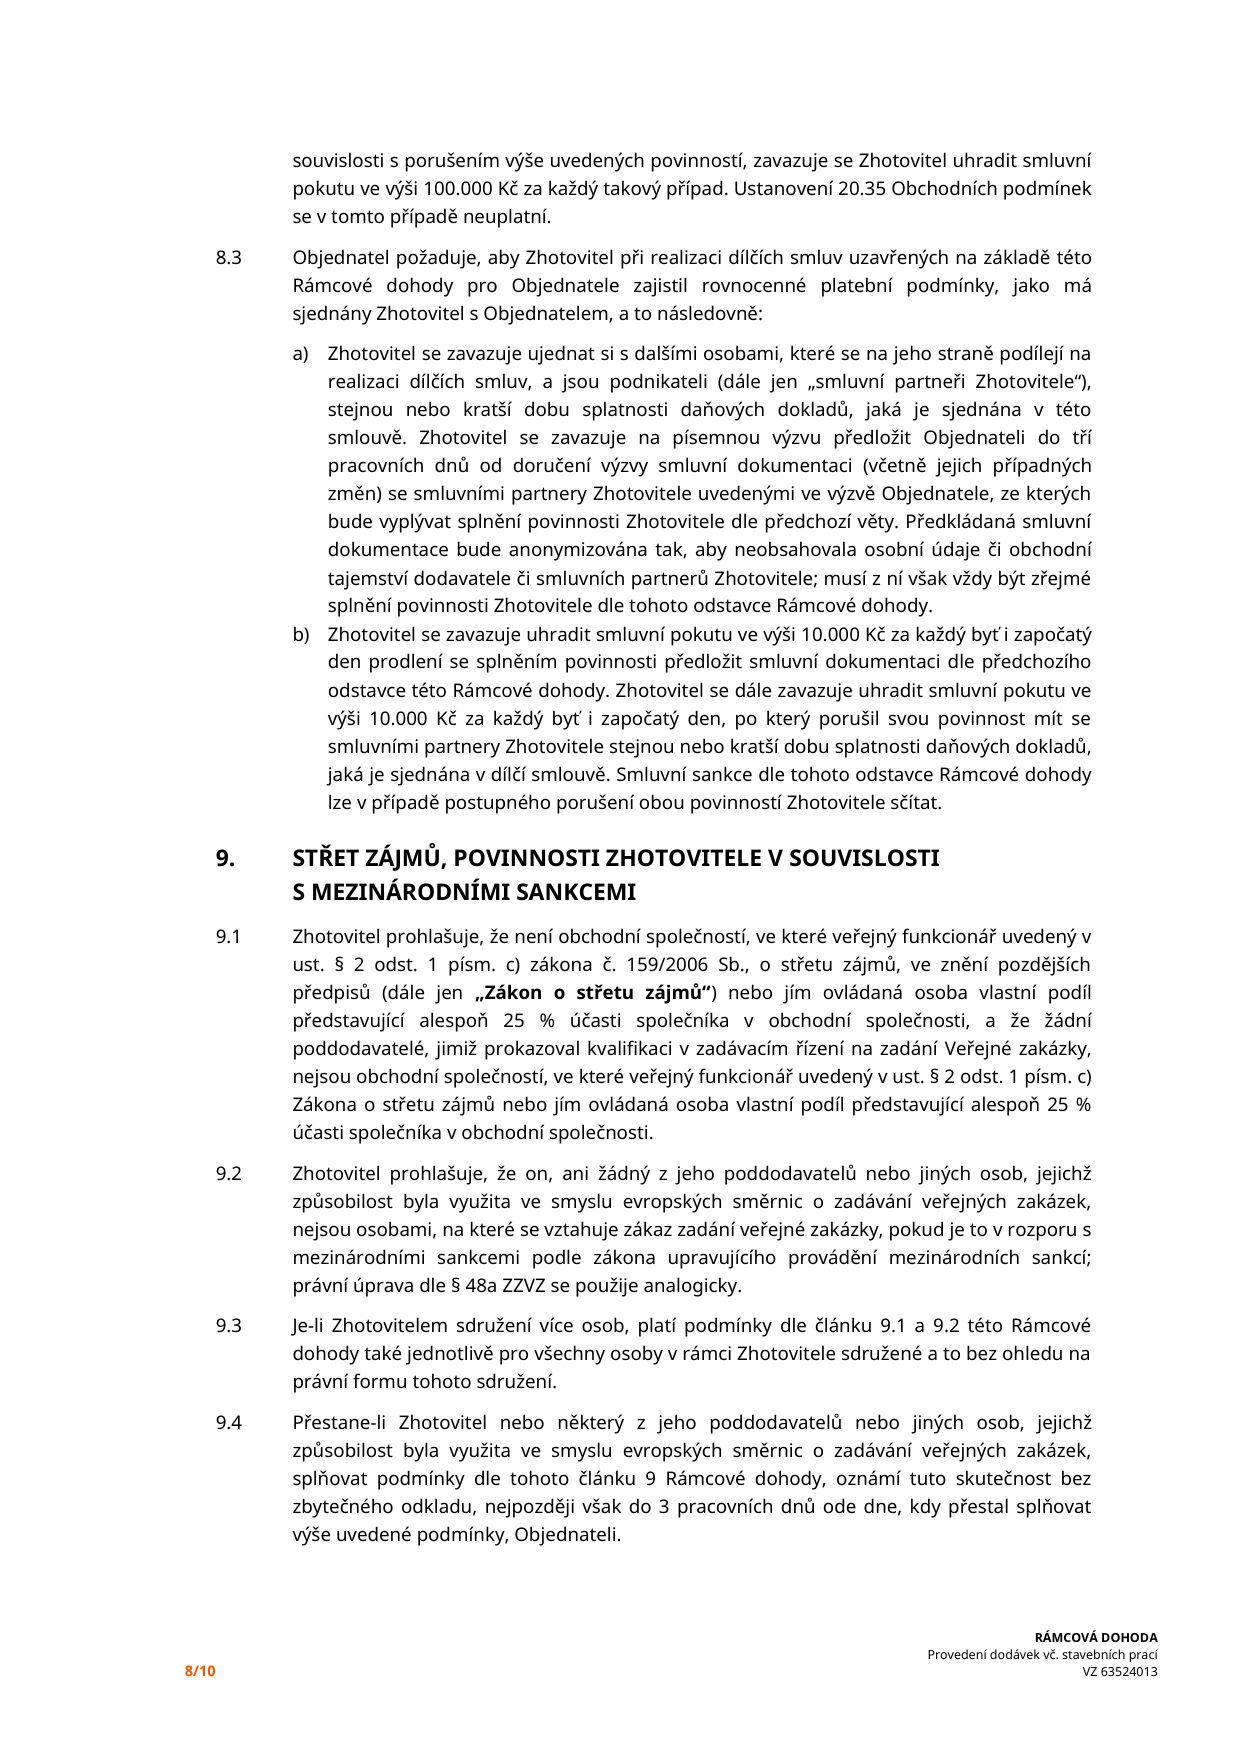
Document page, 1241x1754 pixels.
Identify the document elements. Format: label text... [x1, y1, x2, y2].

text Zhotovitel prohlašuje, že není obchodní společností, ve které veřejný funkcionář uvedený v ust. § 2 odst. 1 písm. c) zákona č. 159/2006 Sb., o střetu zájmů, ve znění pozdějších předpisů (dále jen „Zákon o střetu zájmů“) nebo jím ovládaná osoba vlastní podíl představující alespoň 25 % účasti společníka v obchodní společnosti, a že žádní poddodavatelé, jimiž prokazoval kvalifikaci v zadávacím řízení na zadání Veřejné zakázky, nejsou obchodní společností, ve které veřejný funkcionář uvedený v ust. § 2 odst. 1 písm. c) Zákona o střetu zájmů nebo jím ovládaná osoba vlastní podíl představující alespoň 25 % účasti společníka v obchodní společnosti. [216, 923, 1093, 1145]
text STŘET ZÁJMŮ, POVINNOSTI ZHOTOVITELE V SOUVISLOSTI S MEZINÁRODNÍMI SANKCEMI [216, 842, 1093, 908]
text Objednatel požaduje, aby Zhotovitel při realizaci dílčích smluv uzavřených na základě této Rámcové dohody pro Objednatele zajistil rovnocenné platební podmínky, jako má sjednány Zhotovitel s Objednatelem, a to následovně: [216, 244, 1093, 326]
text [216, 147, 1093, 229]
text Přestane-li Zhotovitel nebo některý z jeho poddodavatelů nebo jiných osob, jejichž způsobilost byla využita ve smyslu evropských směrnic o zadávání veřejných zakázek, splňovat podmínky dle tohoto článku 9 Rámcové dohody, oznámí tuto skutečnost bez zbytečného odkladu, nejpozději však do 3 pracovních dnů ode dne, kdy přestal splňovat výše uvedené podmínky, Objednateli. [216, 1409, 1093, 1547]
text Je-li Zhotovitelem sdružení více osob, platí podmínky dle článku 9.1 a 9.2 této Rámcové dohody také jednotlivě pro všechny osoby v rámci Zhotovitele sdružené a to bez ohledu na právní formu tohoto sdružení. [216, 1312, 1093, 1394]
list Zhotovitel se zavazuje ujednat si s dalšími osobami, které se na jeho straně podílejí na realizaci dílčích smluv, a jsou podnikateli (dále jen „smluvní partneři Zhotovitele“), stejnou nebo kratší dobu splatnosti daňových dokladů, jaká je sjednána v této smlouvě. Zhotovitel se zavazuje na písemnou výzvu předložit Objednateli do tří pracovních dnů od doručení výzvy smluvní dokumentaci (včetně jejich případných změn) se smluvními partnery Zhotovitele uvedenými ve výzvě Objednatele, ze kterých bude vyplývat splnění povinnosti Zhotovitele dle předchozí věty. Předkládaná smluvní dokumentace bude anonymizována tak, aby neobsahovala osobní údaje či obchodní tajemství dodavatele či smluvních partnerů Zhotovitele; musí z ní však vždy být zřejmé splnění povinnosti Zhotovitele dle tohoto odstavce Rámcové dohody. [292, 341, 1093, 618]
text Zhotovitel se zavazuje uhradit smluvní pokutu ve výši 10.000 Kč za každý byť i započatý den prodlení se splněním povinnosti předložit smluvní dokumentaci dle předchozího odstavce této Rámcové dohody. Zhotovitel se dále zavazuje uhradit smluvní pokutu ve výši 10.000 Kč za každý byť i započatý den, po který porušil svou povinnost mít se smluvními partnery Zhotovitele stejnou nebo kratší dobu splatnosti daňových dokladů, jaká je sjednána v dílčí smlouvě. Smluvní sankce dle tohoto odstavce Rámcové dohody lze v případě postupného porušení obou povinností Zhotovitele sčítat. [292, 621, 1093, 814]
text Zhotovitel prohlašuje, že on, ani žádný z jeho poddodavatelů nebo jiných osob, jejichž způsobilost byla využita ve smyslu evropských směrnic o zadávání veřejných zakázek, nejsou osobami, na které se vztahuje zákaz zadání veřejné zakázky, pokud je to v rozporu s mezinárodními sankcemi podle zákona upravujícího provádění mezinárodních sankcí; právní úprava dle § 48a ZZVZ se použije analogicky. [216, 1160, 1093, 1297]
